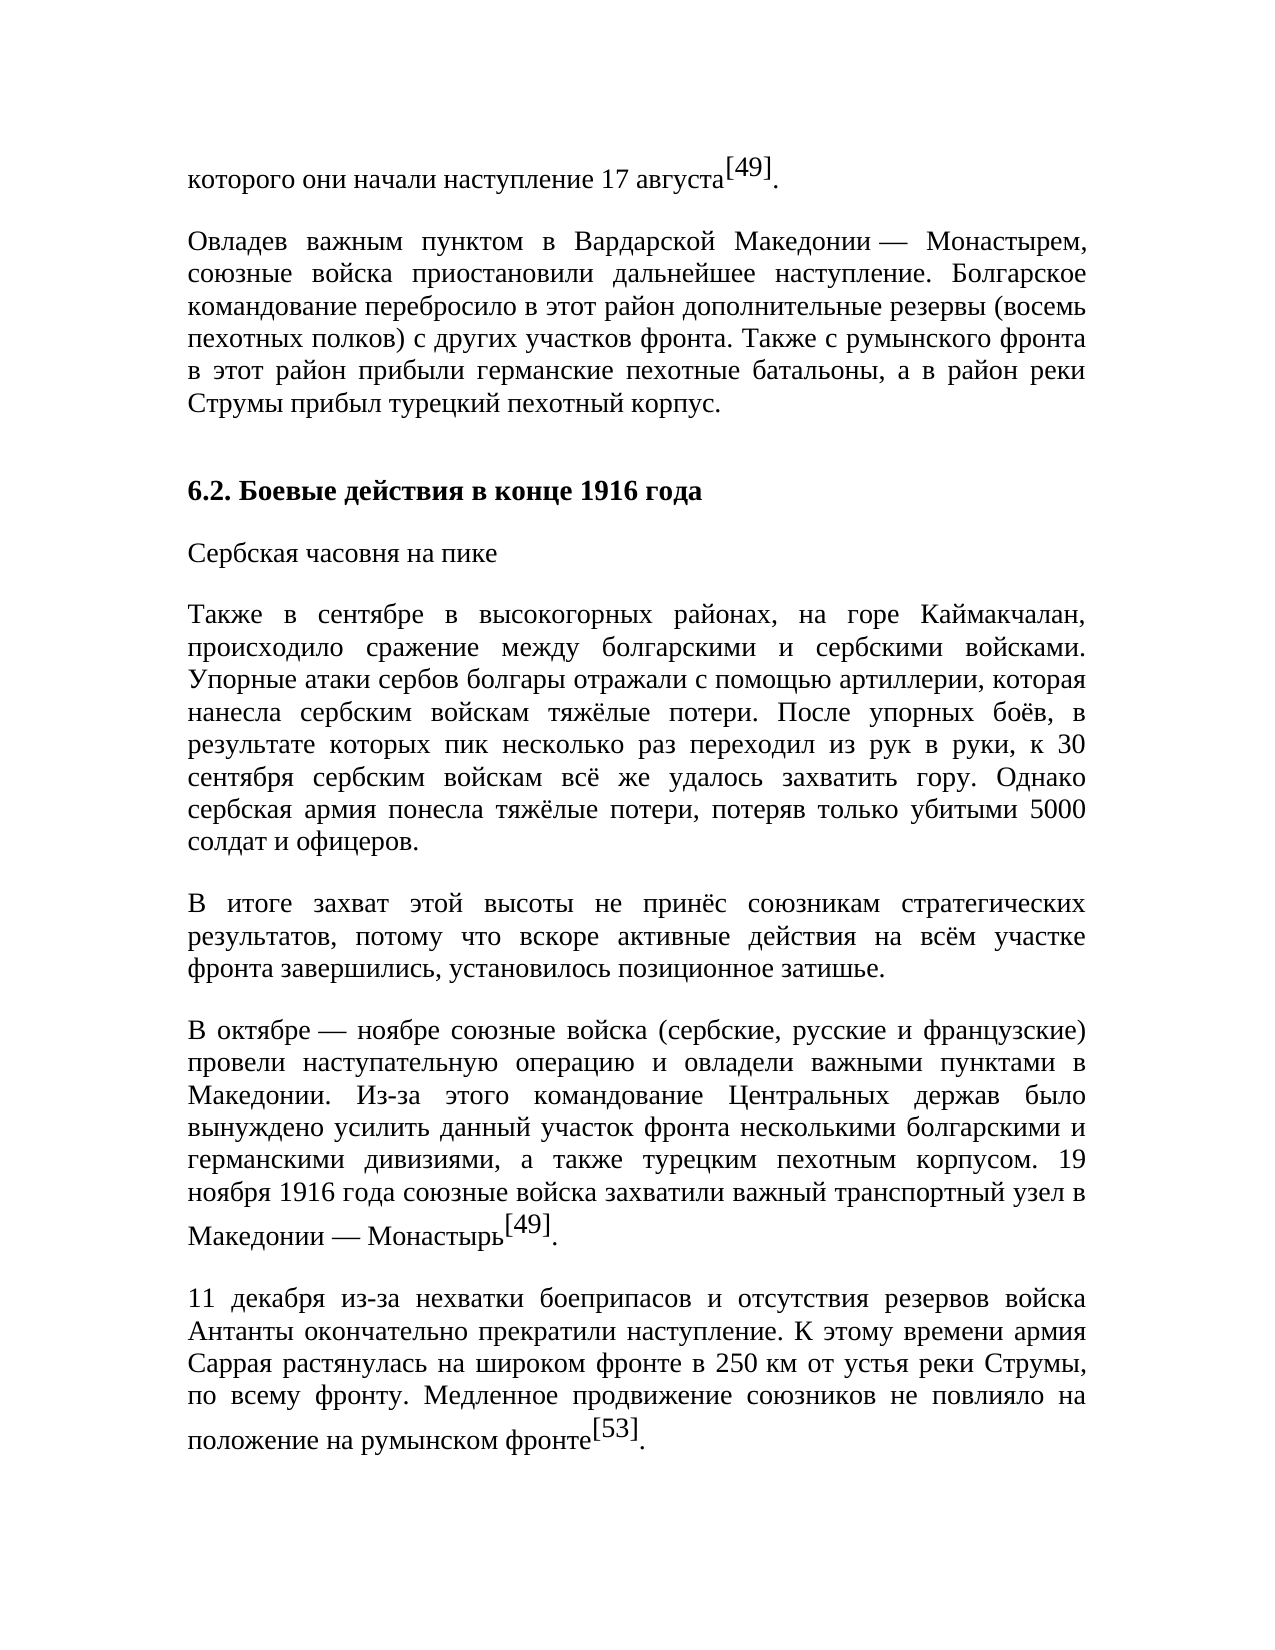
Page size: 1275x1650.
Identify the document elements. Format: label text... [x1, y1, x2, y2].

text В октябре — ноябре союзные войска (сербские, русские и французские) провели наступательную операцию и овладели важными пунктами в Македонии. Из-за этого командование Центральных держав было вынуждено усилить данный участок фронта несколькими болгарскими и германскими дивизиями, а также турецким пехотным корпусом. 19 ноября 1916 года союзные войска захватили важный транспортный узел в Македонии — Монастырь[49]. [187, 1013, 1087, 1252]
text Также в сентябре в высокогорных районах, на горе Каймакчалан, происходило сражение между болгарскими и сербскими войсками. Упорные атаки сербов болгары отражали с помощью артиллерии, которая нанесла сербским войскам тяжёлые потери. После упорных боёв, в результате которых пик несколько раз переходил из рук в руки, к 30 сентября сербским войскам всё же удалось захватить гору. Однако сербская армия понесла тяжёлые потери, потеряв только убитыми 5000 солдат и офицеров. [187, 598, 1087, 857]
list 6.2. Боевые действия в конце 1916 года [187, 473, 1087, 506]
text Сербская часовня на пике [187, 536, 1087, 568]
text Овладев важным пунктом в Вардарской Македонии — Монастырем, союзные войска приостановили дальнейшее наступление. Болгарское командование перебросило в этот район дополнительные резервы (восемь пехотных полков) с других участков фронта. Также с румынского фронта в этот район прибыли германские пехотные батальоны, а в район реки Струмы прибыл турецкий пехотный корпус. [187, 224, 1087, 418]
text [187, 150, 1087, 194]
text 11 декабря из-за нехватки боеприпасов и отсутствия резервов войска Антанты окончательно прекратили наступление. К этому времени армия Саррая растянулась на широком фронте в 250 км от устья реки Струмы, по всему фронту. Медленное продвижение союзников не повлияло на положение на румынском фронте[53]. [187, 1281, 1087, 1455]
text В итоге захват этой высоты не принёс союзникам стратегических результатов, потому что вскоре активные действия на всём участке фронта завершились, установилось позиционное затишье. [187, 886, 1087, 983]
